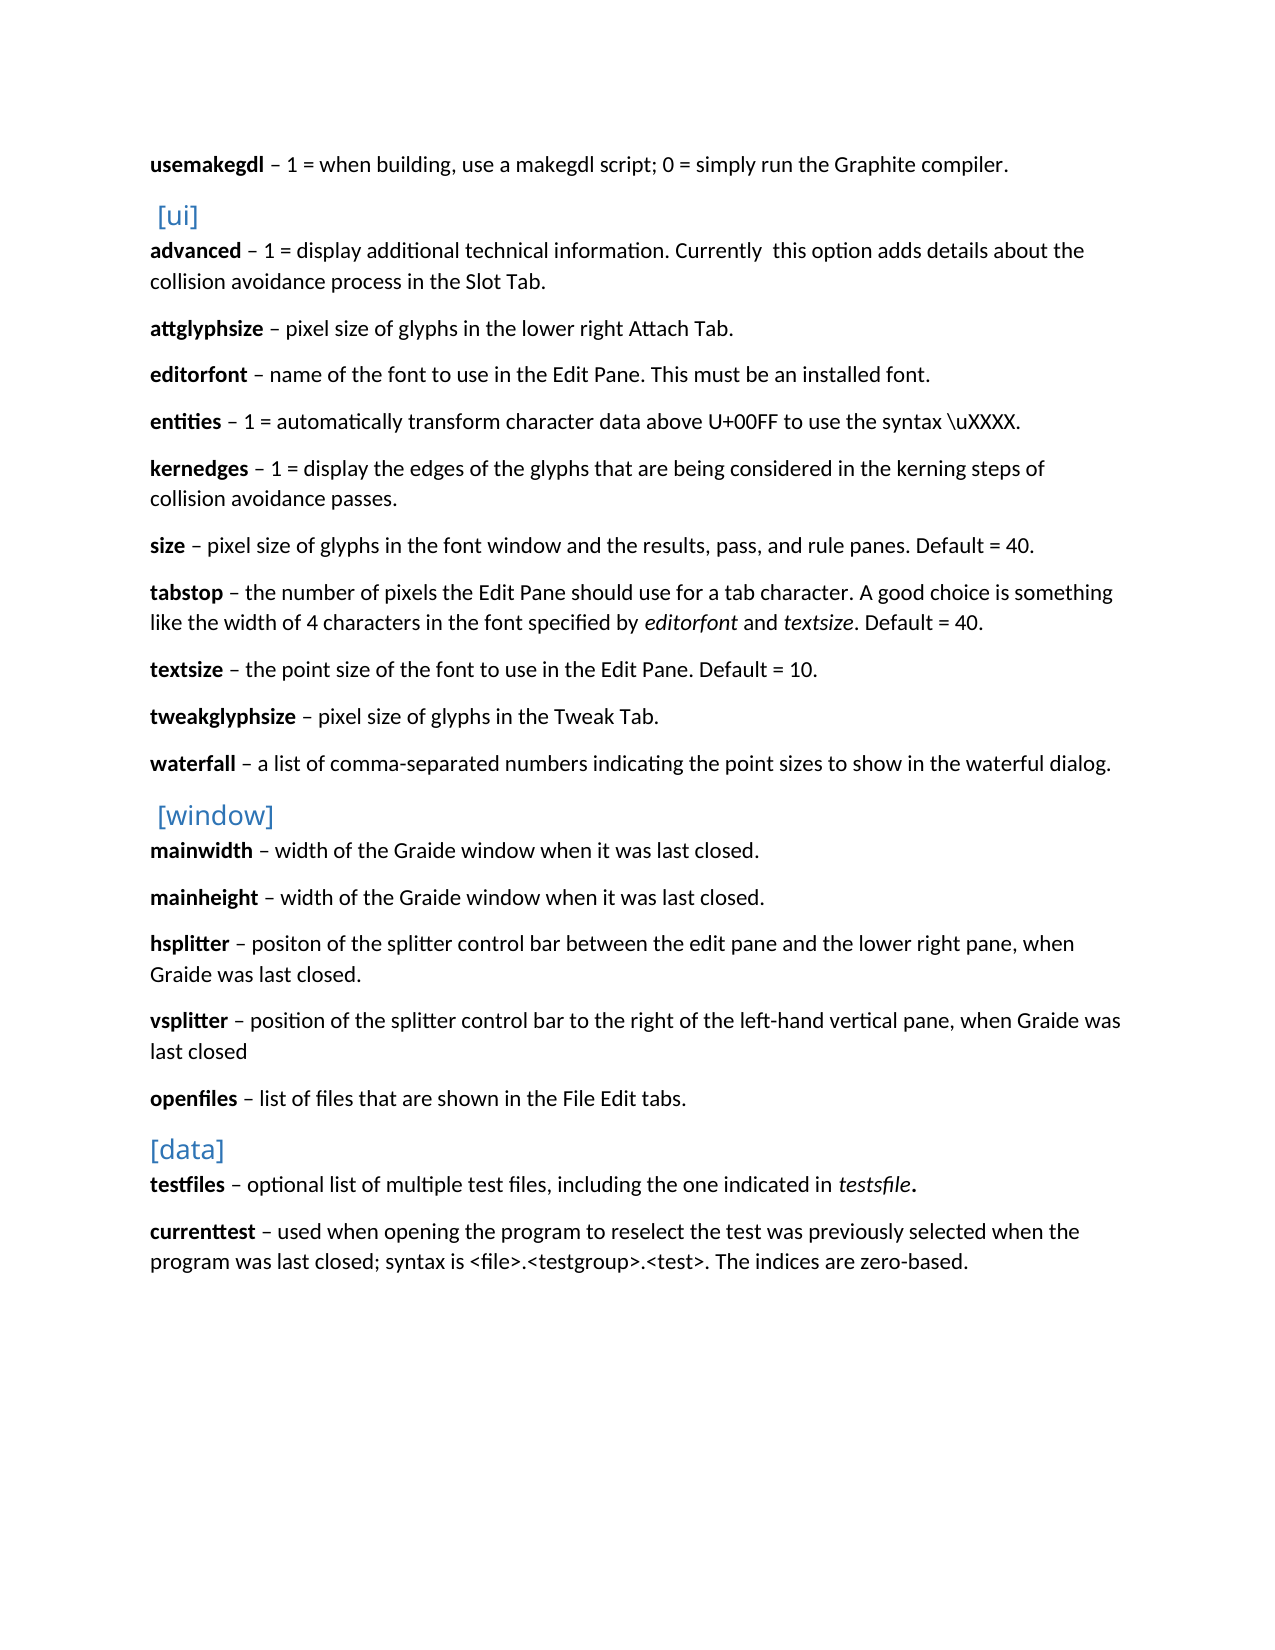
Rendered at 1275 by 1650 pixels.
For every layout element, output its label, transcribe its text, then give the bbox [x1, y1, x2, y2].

text hsplitter – positon of the splitter control bar between the edit pane and the lower right pane, when Graide was last closed. [150, 929, 1125, 988]
text testfiles – optional list of multiple test files, including the one indicated in testsfile. [150, 1170, 1125, 1198]
text editorfont – name of the font to use in the Edit Pane. This must be an installed font. [150, 361, 1125, 389]
text advanced – 1 = display additional technical information. Currently this option adds details about the collision avoidance process in the Slot Tab. [150, 237, 1125, 295]
text attglyphsize – pixel size of glyphs in the lower right Attach Tab. [150, 314, 1125, 342]
text kernedges – 1 = display the edges of the glyphs that are being considered in the kerning steps of collision avoidance passes. [150, 454, 1125, 513]
subtitle [window] [150, 796, 1125, 833]
subtitle [data] [150, 1131, 1125, 1167]
text openfiles – list of files that are shown in the File Edit tabs. [150, 1084, 1125, 1112]
text size – pixel size of glyphs in the font window and the results, pass, and rule panes. Default = 40. [150, 531, 1125, 559]
text textsize – the point size of the font to use in the Edit Pane. Default = 10. [150, 655, 1125, 683]
text tweakglyphsize – pixel size of glyphs in the Tweak Tab. [150, 702, 1125, 730]
subtitle [ui] [150, 197, 1125, 234]
text entities – 1 = automatically transform character data above U+00FF to use the syntax \uXXXX. [150, 407, 1125, 436]
text mainheight – width of the Graide window when it was last closed. [150, 883, 1125, 911]
text currenttest – used when opening the program to reselect the test was previously selected when the program was last closed; syntax is <file>.<testgroup>.<test>. The indices are zero-based. [150, 1217, 1125, 1276]
text vsplitter – position of the splitter control bar to the right of the left-hand vertical pane, when Graide was last closed [150, 1007, 1125, 1065]
text tabstop – the number of pixels the Edit Pane should use for a tab character. A good choice is something like the width of 4 characters in the font specified by editorfont and textsize. Default = 40. [150, 578, 1125, 637]
text waterfall – a list of comma-separated numbers indicating the point sizes to show in the waterful dialog. [150, 749, 1125, 777]
text usemakegdl – 1 = when building, use a makegdl script; 0 = simply run the Graphite compiler. [150, 150, 1125, 178]
text mainwidth – width of the Graide window when it was last closed. [150, 836, 1125, 864]
